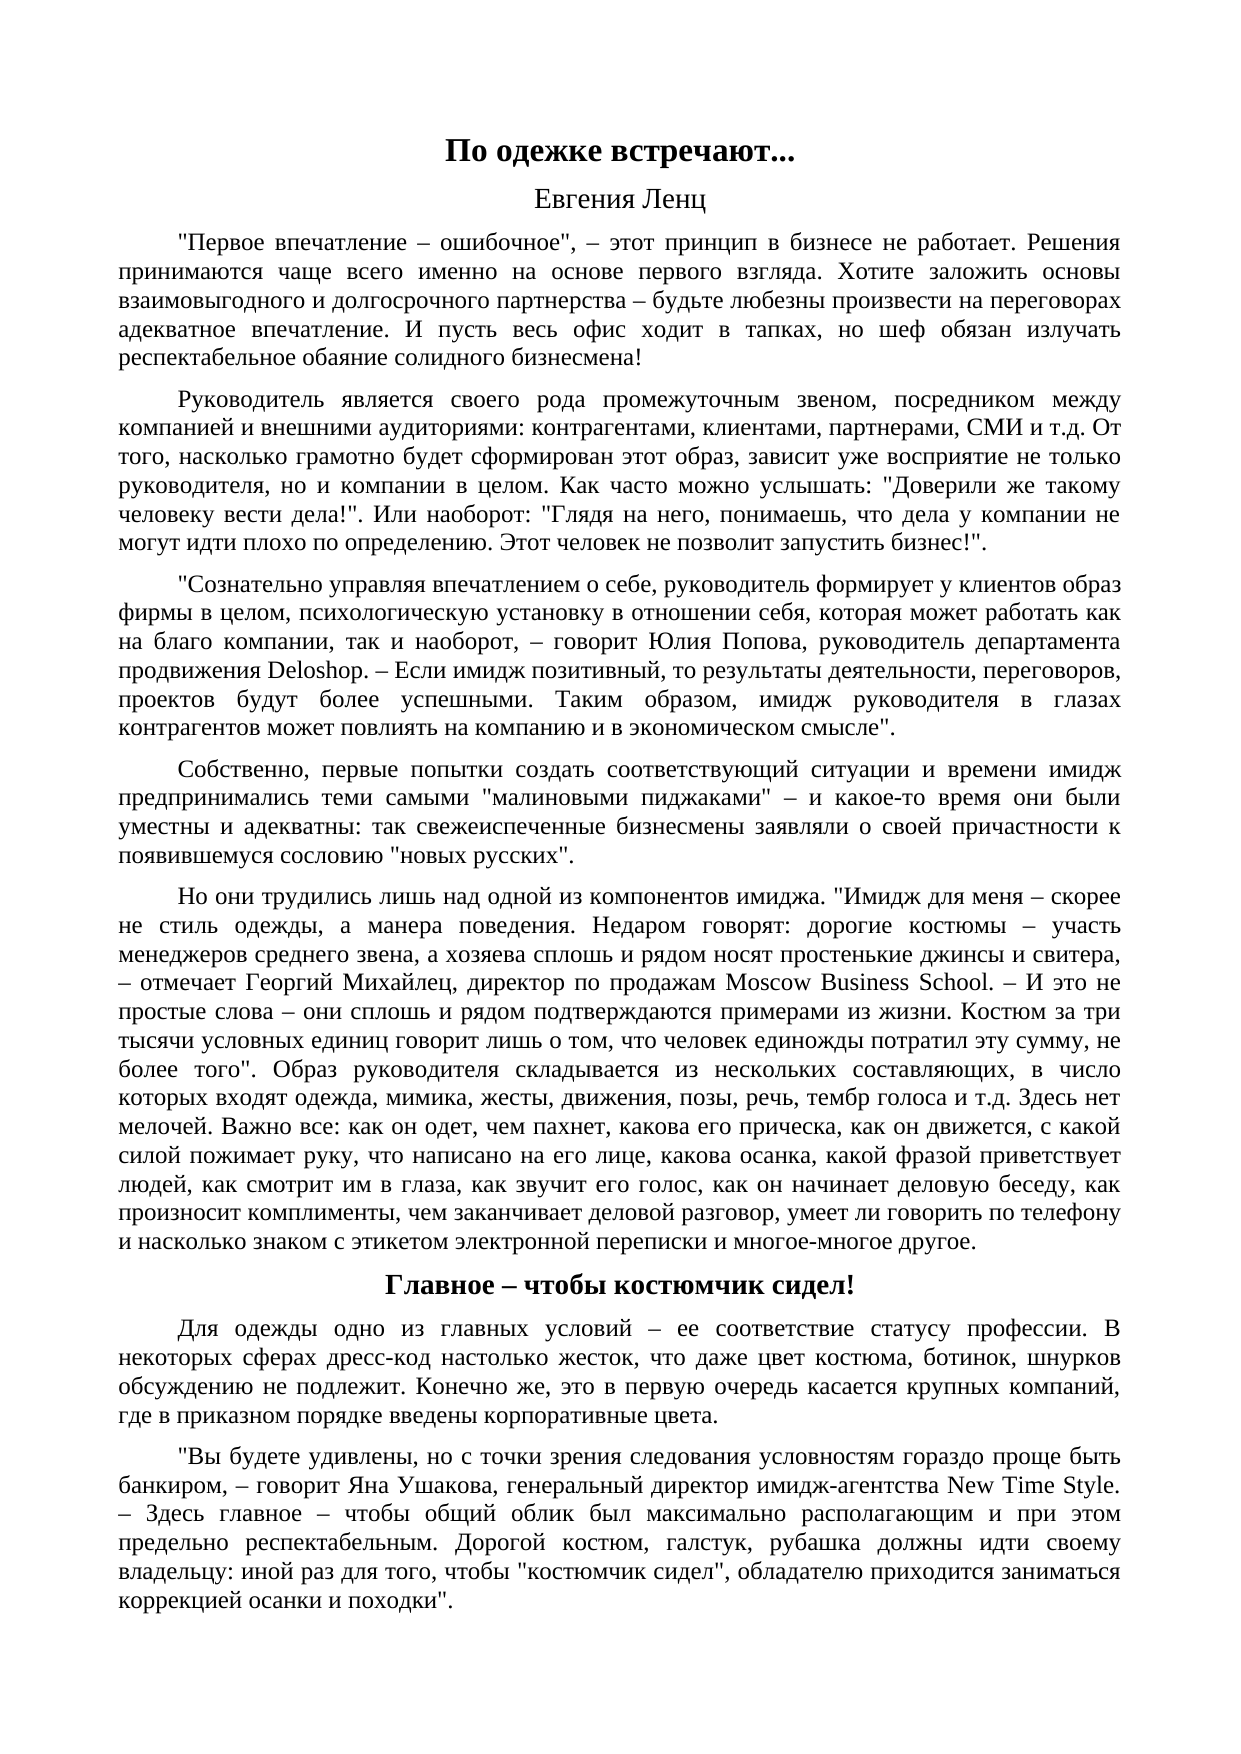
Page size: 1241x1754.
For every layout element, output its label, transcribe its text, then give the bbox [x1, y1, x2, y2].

text Собственно, первые попытки создать соответствующий ситуации и времени имидж предпринимались теми самыми "малиновыми пиджаками" – и какое-то время они были уместны и адекватны: так свежеиспеченные бизнесмены заявляли о своей причастности к появившемуся сословию "новых русских". [118, 754, 1122, 869]
text Для одежды одно из главных условий – ее соответствие статусу профессии. В некоторых сферах дресс-код настолько жесток, что даже цвет костюма, ботинок, шнурков обсуждению не подлежит. Конечно же, это в первую очередь касается крупных компаний, где в приказном порядке введены корпоративные цвета. [118, 1313, 1122, 1428]
text По одежке встречают... [118, 131, 1122, 169]
text Евгения Ленц [118, 181, 1122, 215]
text "Первое впечатление – ошибочное", – этот принцип в бизнесе не работает. Решения принимаются чаще всего именно на основе первого взгляда. Хотите заложить основы взаимовыгодного и долгосрочного партнерства – будьте любезны произвести на переговорах адекватное впечатление. И пусть весь офис ходит в тапках, но шеф обязан излучать респектабельное обаяние солидного бизнесмена! [118, 227, 1122, 371]
text Но они трудились лишь над одной из компонентов имиджа. "Имидж для меня – скорее не стиль одежды, а манера поведения. Недаром говорят: дорогие костюмы – участь менеджеров среднего звена, а хозяева сплошь и рядом носят простенькие джинсы и свитера, – отмечает Георгий Михайлец, директор по продажам Moscow Business School. – И это не простые слова – они сплошь и рядом подтверждаются примерами из жизни. Костюм за три тысячи условных единиц говорит лишь о том, что человек единожды потратил эту сумму, не более того". Образ руководителя складывается из нескольких составляющих, в число которых входят одежда, мимика, жесты, движения, позы, речь, тембр голоса и т.д. Здесь нет мелочей. Важно все: как он одет, чем пахнет, какова его прическа, как он движется, с какой силой пожимает руку, что написано на его лице, какова осанка, какой фразой приветствует людей, как смотрит им в глаза, как звучит его голос, как он начинает деловую беседу, как произносит комплименты, чем заканчивает деловой разговор, умеет ли говорить по телефону и насколько знаком с этикетом электронной переписки и многое-многое другое. [118, 881, 1122, 1255]
text Руководитель является своего рода промежуточным звеном, посредником между компанией и внешними аудиториями: контрагентами, клиентами, партнерами, СМИ и т.д. От того, насколько грамотно будет сформирован этот образ, зависит уже восприятие не только руководителя, но и компании в целом. Как часто можно услышать: "Доверили же такому человеку вести дела!". Или наоборот: "Глядя на него, понимаешь, что дела у компании не могут идти плохо по определению. Этот человек не позволит запустить бизнес!". [118, 384, 1122, 556]
text Главное – чтобы костюмчик сидел! [118, 1267, 1122, 1301]
text "Вы будете удивлены, но с точки зрения следования условностям гораздо проще быть банкиром, – говорит Яна Ушакова, генеральный директор имидж-агентства New Time Style. – Здесь главное – чтобы общий облик был максимально располагающим и при этом предельно респектабельным. Дорогой костюм, галстук, рубашка должны идти своему владельцу: иной раз для того, чтобы "костюмчик сидел", обладателю приходится заниматься коррекцией осанки и походки". [118, 1441, 1122, 1613]
text "Сознательно управляя впечатлением о себе, руководитель формирует у клиентов образ фирмы в целом, психологическую установку в отношении себя, которая может работать как на благо компании, так и наоборот, – говорит Юлия Попова, руководитель департамента продвижения Deloshop. – Если имидж позитивный, то результаты деятельности, переговоров, проектов будут более успешными. Таким образом, имидж руководителя в глазах контрагентов может повлиять на компанию и в экономическом смысле". [118, 569, 1122, 741]
